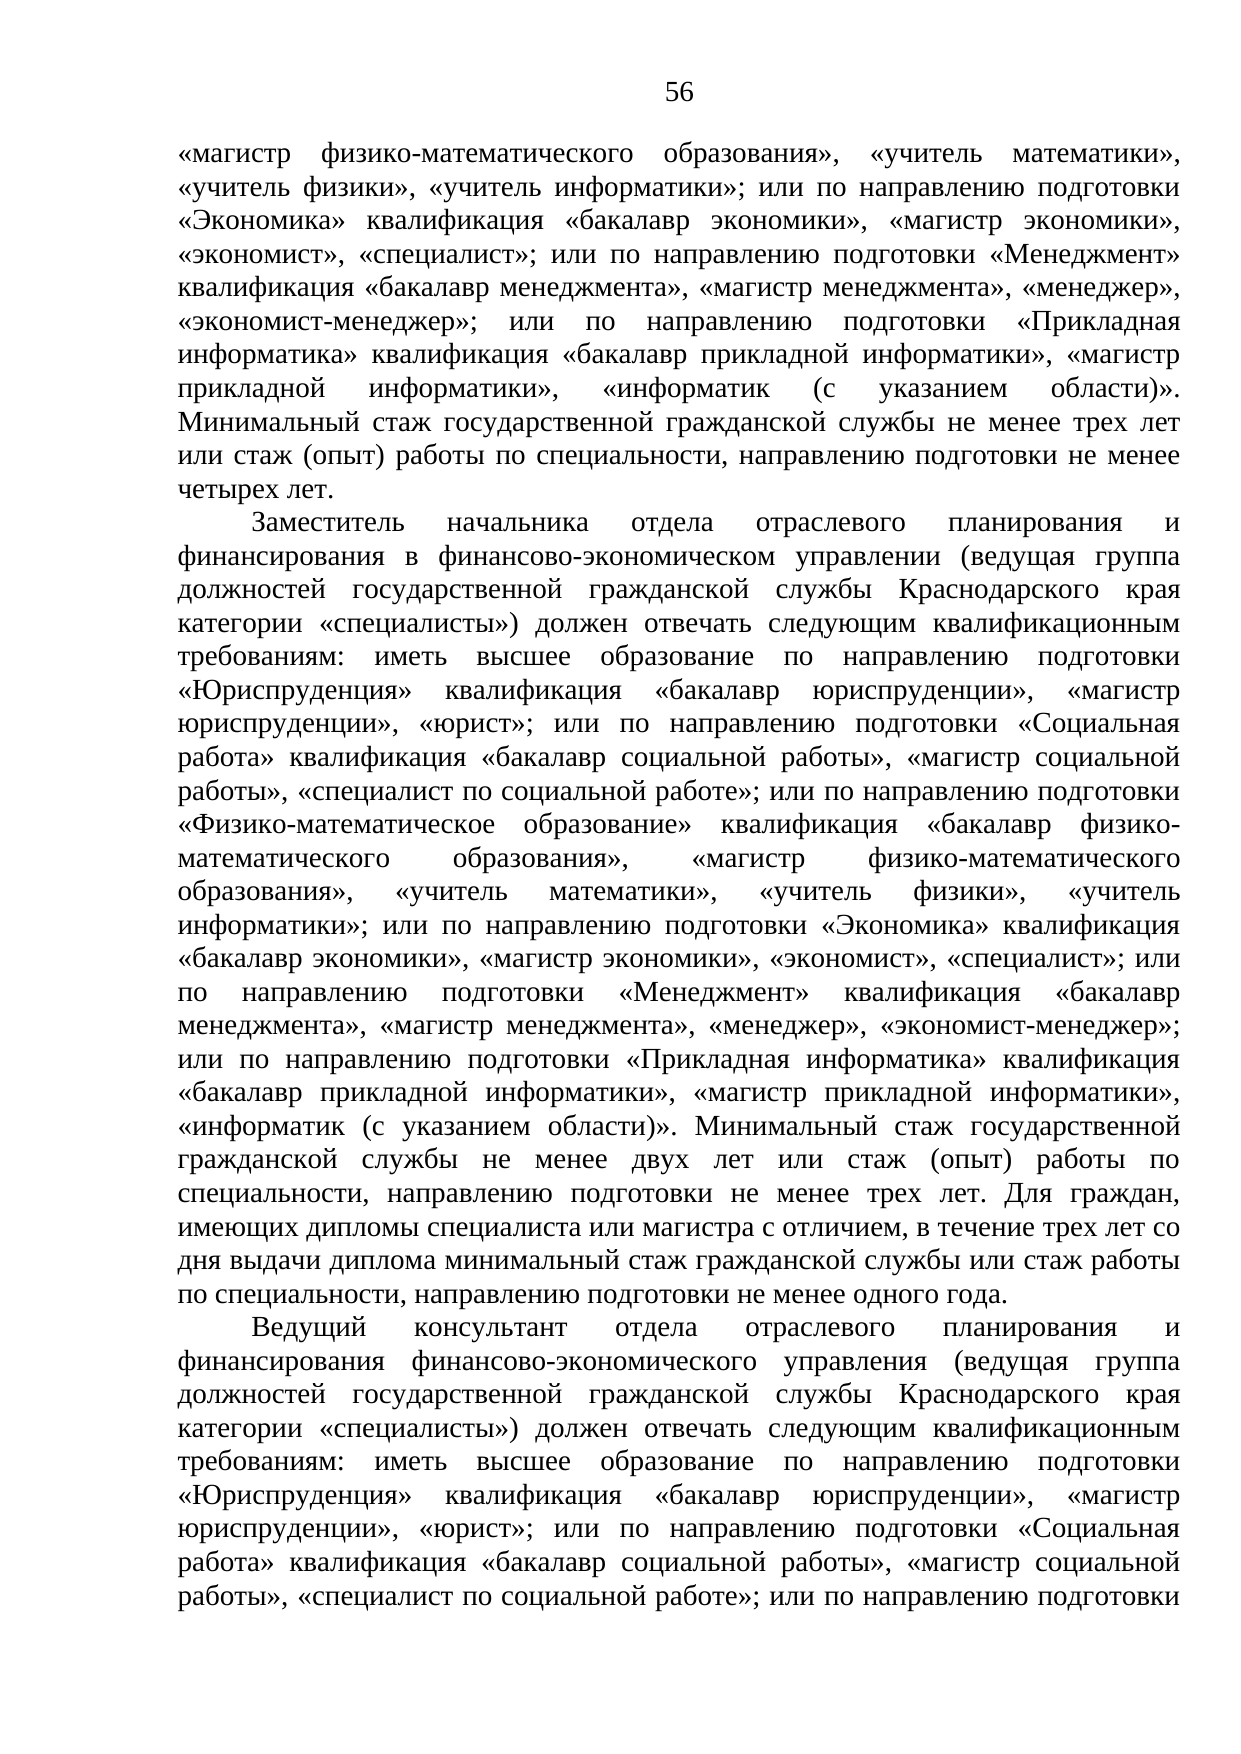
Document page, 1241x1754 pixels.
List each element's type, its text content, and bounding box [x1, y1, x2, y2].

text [177, 1309, 1181, 1611]
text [177, 135, 1181, 504]
text Заместитель начальника отдела отраслевого планирования и финансирования в финансово-экономическом управлении (ведущая группа должностей государственной гражданской службы Краснодарского края категории «специалисты») должен отвечать следующим квалификационным требованиям: иметь высшее образование по направлению подготовки «Юриспруденция» квалификация «бакалавр юриспруденции», «магистр юриспруденции», «юрист»; или по направлению подготовки «Социальная работа» квалификация «бакалавр социальной работы», «магистр социальной работы», «специалист по социальной работе»; или по направлению подготовки «Физико-математическое образование» квалификация «бакалавр физико-математического образования», «магистр физико-математического образования», «учитель математики», «учитель физики», «учитель информатики»; или по направлению подготовки «Экономика» квалификация «бакалавр экономики», «магистр экономики», «экономист», «специалист»; или по направлению подготовки «Менеджмент» квалификация «бакалавр менеджмента», «магистр менеджмента», «менеджер», «экономист-менеджер»; или по направлению подготовки «Прикладная информатика» квалификация «бакалавр прикладной информатики», «магистр прикладной информатики», «информатик (с указанием области)». Минимальный стаж государственной гражданской службы не менее двух лет или стаж (опыт) работы по специальности, направлению подготовки не менее трех лет. Для граждан, имеющих дипломы специалиста или магистра с отличием, в течение трех лет со дня выдачи диплома минимальный стаж гражданской службы или стаж работы по специальности, направлению подготовки не менее одного года. [177, 504, 1181, 1309]
